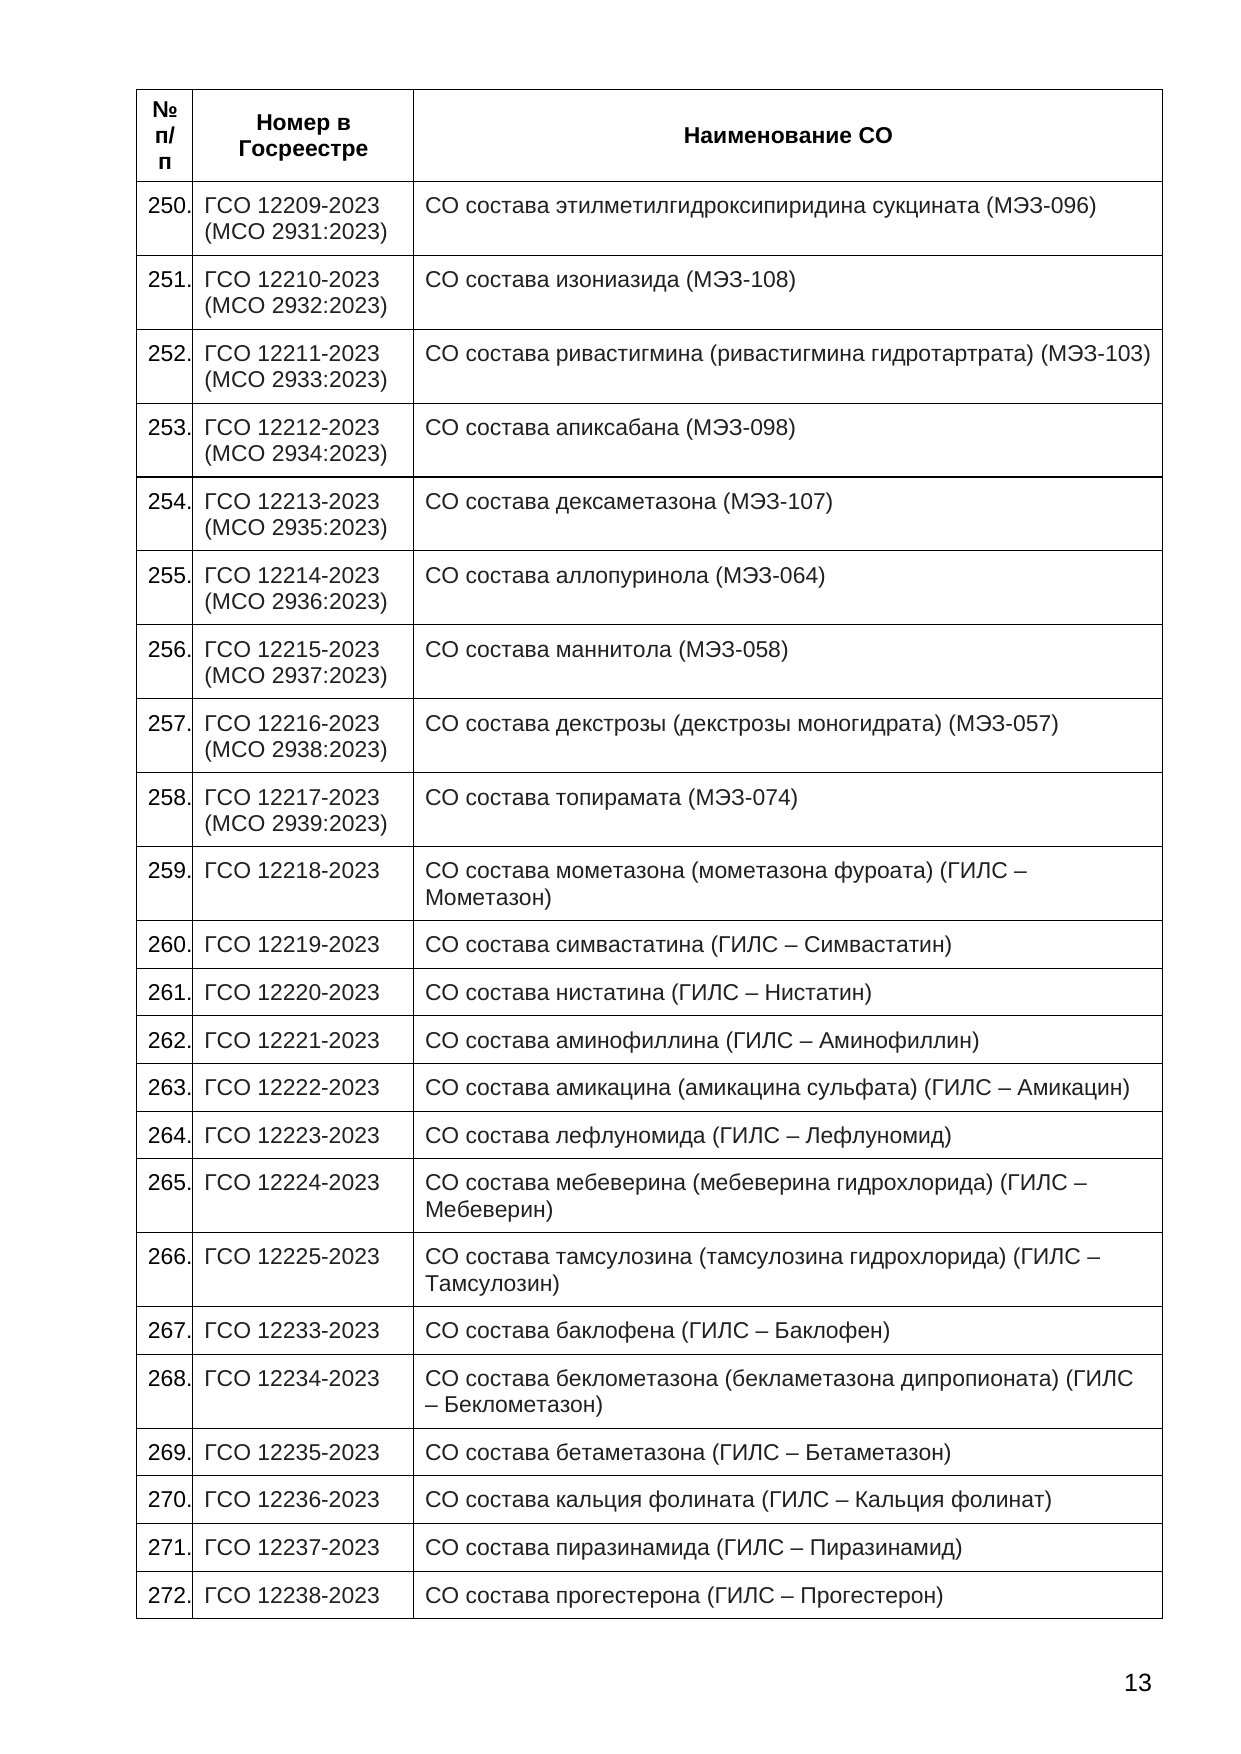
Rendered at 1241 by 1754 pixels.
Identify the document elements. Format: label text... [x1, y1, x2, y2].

table_cell ГСО 12218-2023 [193, 847, 413, 920]
table_cell [137, 1524, 192, 1571]
table_cell ГСО 12237-2023 [193, 1524, 413, 1571]
table_cell [137, 1476, 192, 1523]
table_cell ГСО 12222-2023 [193, 1064, 413, 1111]
table_cell [137, 1112, 192, 1158]
table_cell [137, 625, 192, 698]
table_header Номер в Госреестре [193, 90, 413, 181]
table_cell ГСО 12211-2023 (МСО 2933:2023) [193, 330, 413, 402]
table_cell [137, 330, 192, 402]
table_cell СО состава аминофиллина (ГИЛС – Аминофиллин) [414, 1016, 1162, 1063]
table_cell СО состава мометазона (мометазона фуроата) (ГИЛС – Мометазон) [414, 847, 1162, 920]
table_cell ГСО 12225-2023 [193, 1233, 413, 1306]
table_cell [137, 921, 192, 968]
table_cell [137, 699, 192, 772]
table_cell [137, 969, 192, 1015]
table_cell [137, 182, 192, 254]
table_cell СО состава маннитола (МЭЗ-058) [414, 625, 1162, 698]
table_cell СО состава амикацина (амикацина сульфата) (ГИЛС – Амикацин) [414, 1064, 1162, 1111]
table_header № п/п [137, 90, 192, 181]
table_cell [137, 1307, 192, 1354]
table_cell СО состава изониазида (МЭЗ-108) [414, 256, 1162, 328]
table_cell [137, 1159, 192, 1232]
table_cell СО состава тамсулозина (тамсулозина гидрохлорида) (ГИЛС – Тамсулозин) [414, 1233, 1162, 1306]
table_cell [137, 478, 192, 550]
table_cell [137, 1572, 192, 1618]
table_cell [137, 551, 192, 624]
table_cell СО состава баклофена (ГИЛС – Баклофен) [414, 1307, 1162, 1354]
table_cell ГСО 12221-2023 [193, 1016, 413, 1063]
table_cell СО состава бетаметазона (ГИЛС – Бетаметазон) [414, 1429, 1162, 1475]
table_cell [137, 773, 192, 846]
table_header Наименование СО [414, 90, 1162, 181]
table_cell СО состава прогестерона (ГИЛС – Прогестерон) [414, 1572, 1162, 1618]
table_cell СО состава дексаметазона (МЭЗ-107) [414, 478, 1162, 550]
table_cell СО состава мебеверина (мебеверина гидрохлорида) (ГИЛС – Мебеверин) [414, 1159, 1162, 1232]
table_cell ГСО 12210-2023 (МСО 2932:2023) [193, 256, 413, 328]
table_cell СО состава декстрозы (декстрозы моногидрата) (МЭЗ-057) [414, 699, 1162, 772]
table_cell ГСО 12235-2023 [193, 1429, 413, 1475]
table_cell [137, 1016, 192, 1063]
table_cell СО состава лефлуномида (ГИЛС – Лефлуномид) [414, 1112, 1162, 1158]
table_cell СО состава топирамата (МЭЗ-074) [414, 773, 1162, 846]
table_cell СО состава апиксабана (МЭЗ-098) [414, 404, 1162, 476]
table_cell [137, 1429, 192, 1475]
table_cell СО состава кальция фолината (ГИЛС – Кальция фолинат) [414, 1476, 1162, 1523]
table_cell ГСО 12217-2023 (МСО 2939:2023) [193, 773, 413, 846]
table_cell ГСО 12234-2023 [193, 1355, 413, 1428]
table_cell ГСО 12233-2023 [193, 1307, 413, 1354]
table_cell ГСО 12220-2023 [193, 969, 413, 1015]
table_cell ГСО 12213-2023 (МСО 2935:2023) [193, 478, 413, 550]
table_cell ГСО 12224-2023 [193, 1159, 413, 1232]
table_cell ГСО 12223-2023 [193, 1112, 413, 1158]
table_cell СО состава беклометазона (бекламетазона дипропионата) (ГИЛС – Беклометазон) [414, 1355, 1162, 1428]
table_cell ГСО 12214-2023 (МСО 2936:2023) [193, 551, 413, 624]
table_cell [137, 847, 192, 920]
table_cell СО состава нистатина (ГИЛС – Нистатин) [414, 969, 1162, 1015]
table_cell [137, 1064, 192, 1111]
table_cell [137, 256, 192, 328]
table_cell ГСО 12236-2023 [193, 1476, 413, 1523]
table_cell СО состава пиразинамида (ГИЛС – Пиразинамид) [414, 1524, 1162, 1571]
table_cell ГСО 12219-2023 [193, 921, 413, 968]
table_cell СО состава этилметилгидроксипиридина сукцината (МЭЗ-096) [414, 182, 1162, 254]
table_cell ГСО 12238-2023 [193, 1572, 413, 1618]
table_cell [137, 1355, 192, 1428]
table_cell ГСО 12216-2023 (МСО 2938:2023) [193, 699, 413, 772]
table_cell СО состава симвастатина (ГИЛС – Симвастатин) [414, 921, 1162, 968]
table_cell ГСО 12209-2023 (МСО 2931:2023) [193, 182, 413, 254]
table_cell ГСО 12215-2023 (МСО 2937:2023) [193, 625, 413, 698]
table_cell [137, 1233, 192, 1306]
table_cell СО состава ривастигмина (ривастигмина гидротартрата) (МЭЗ-103) [414, 330, 1162, 402]
table_cell [137, 404, 192, 476]
table_cell ГСО 12212-2023 (МСО 2934:2023) [193, 404, 413, 476]
table_cell СО состава аллопуринола (МЭЗ-064) [414, 551, 1162, 624]
